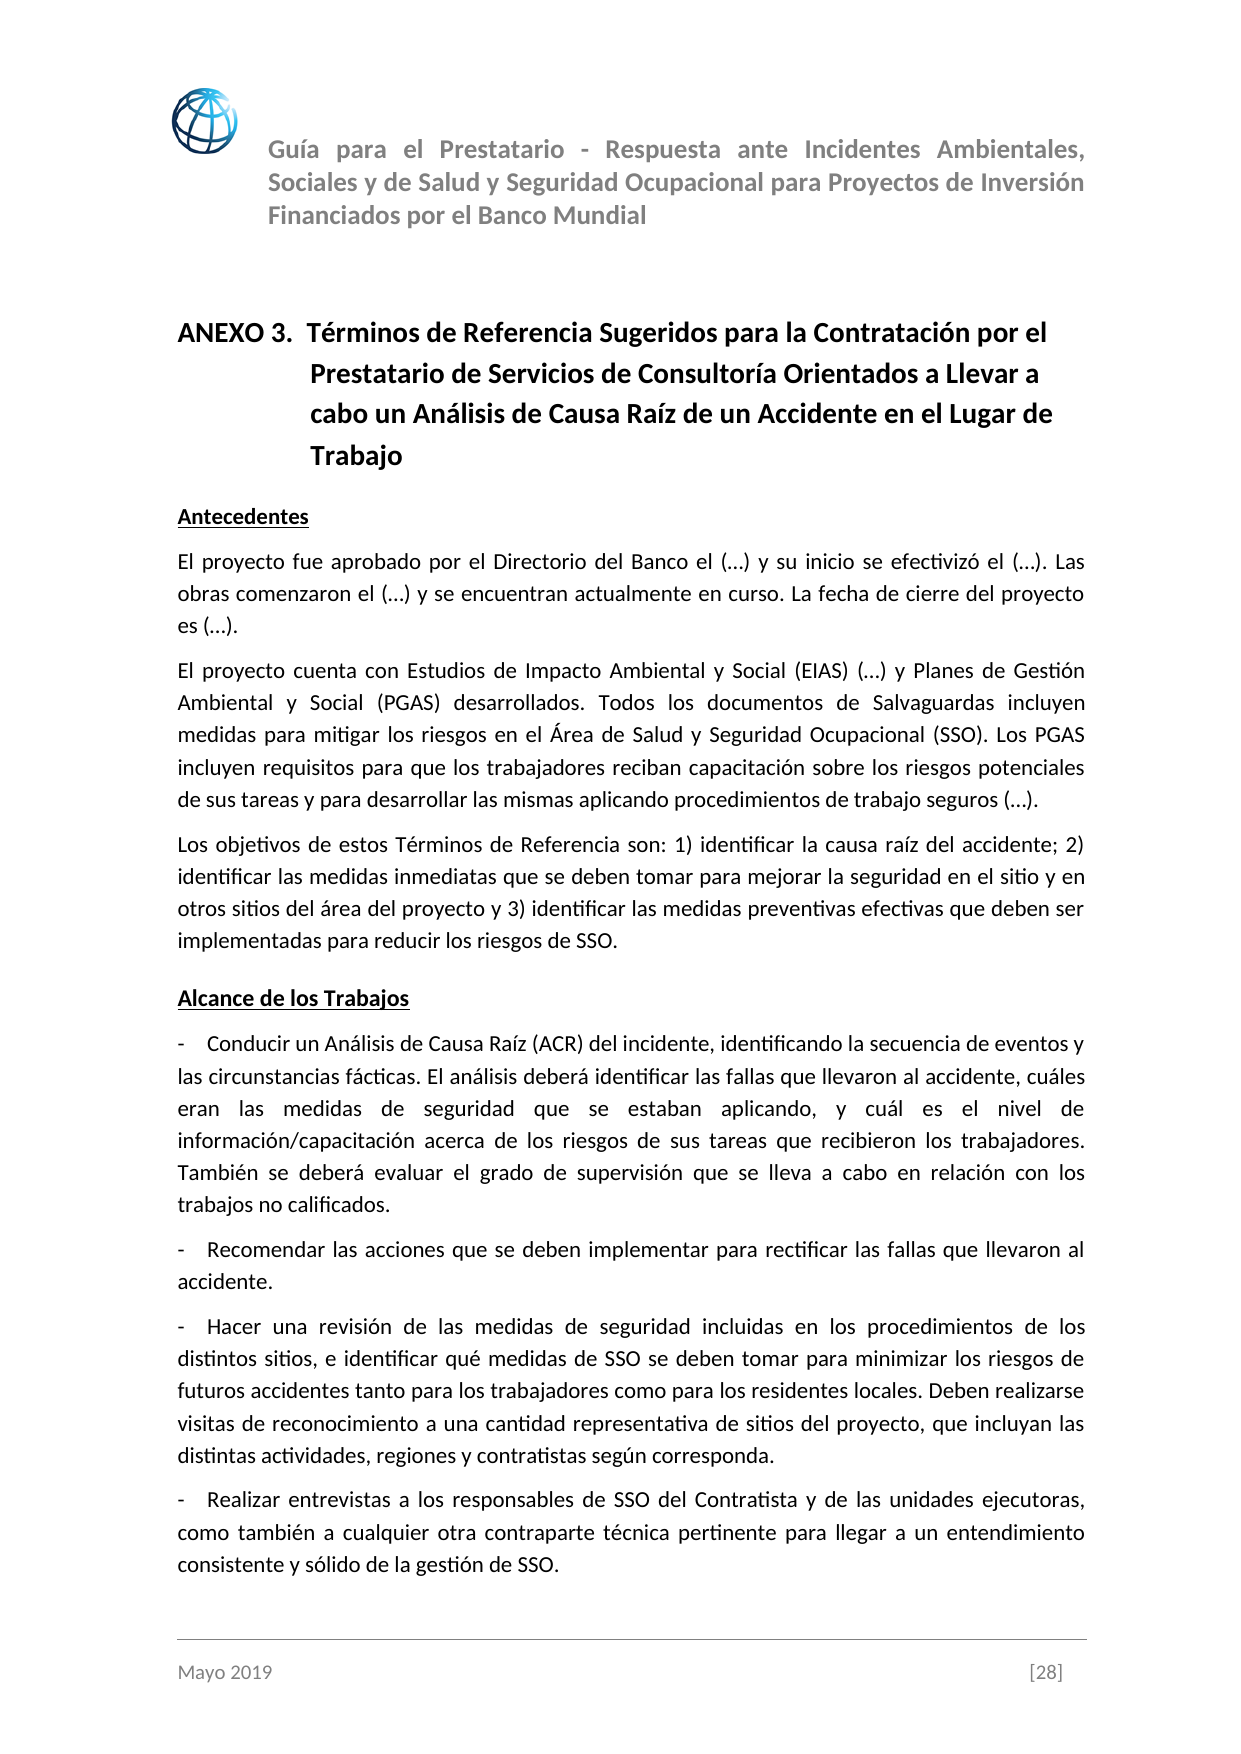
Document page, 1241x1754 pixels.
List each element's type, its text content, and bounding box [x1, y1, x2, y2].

list Conducir un Análisis de Causa Raíz (ACR) del incidente, identificando la secuencia de eventos y las circunstancias fácticas. El análisis deberá identificar las fallas que llevaron al accidente, cuáles eran las medidas de seguridad que se estaban aplicando, y cuál es el nivel de información/capacitación acerca de los riesgos de sus tareas que recibieron los trabajadores. También se deberá evaluar el grado de supervisión que se lleva a cabo en relación con los trabajos no calificados. [177, 1029, 1087, 1218]
text Alcance de los Trabajos [177, 983, 1087, 1013]
list Realizar entrevistas a los responsables de SSO del Contratista y de las unidades ejecutoras, como también a cualquier otra contraparte técnica pertinente para llegar a un entendimiento consistente y sólido de la gestión de SSO. [177, 1486, 1087, 1578]
list Recomendar las acciones que se deben implementar para rectificar las fallas que llevaron al accidente. [177, 1235, 1087, 1295]
subtitle ANEXO 3. Términos de Referencia Sugeridos para la Contratación por el Prestatario de Servicios de Consultoría Orientados a Llevar a cabo un Análisis de Causa Raíz de un Accidente en el Lugar de Trabajo [177, 314, 1087, 472]
list Hacer una revisión de las medidas de seguridad incluidas en los procedimientos de los distintos sitios, e identificar qué medidas de SSO se deben tomar para minimizar los riesgos de futuros accidentes tanto para los trabajadores como para los residentes locales. Deben realizarse visitas de reconocimiento a una cantidad representativa de sitios del proyecto, que incluyan las distintas actividades, regiones y contratistas según corresponda. [177, 1312, 1087, 1469]
text Antecedentes [177, 502, 1087, 531]
text El proyecto fue aprobado por el Directorio del Banco el (…) y su inicio se efectivizó el (…). Las obras comenzaron el (…) y se encuentran actualmente en curso. La fecha de cierre del proyecto es (…). [177, 547, 1087, 639]
text Los objetivos de estos Términos de Referencia son: 1) identificar la causa raíz del accidente; 2) identificar las medidas inmediatas que se deben tomar para mejorar la seguridad en el sitio y en otros sitios del área del proyecto y 3) identificar las medidas preventivas efectivas que deben ser implementadas para reducir los riesgos de SSO. [177, 830, 1087, 954]
text El proyecto cuenta con Estudios de Impacto Ambiental y Social (EIAS) (…) y Planes de Gestión Ambiental y Social (PGAS) desarrollados. Todos los documentos de Salvaguardas incluyen medidas para mitigar los riesgos en el Área de Salud y Seguridad Ocupacional (SSO). Los PGAS incluyen requisitos para que los trabajadores reciban capacitación sobre los riesgos potenciales de sus tareas y para desarrollar las mismas aplicando procedimientos de trabajo seguros (…). [177, 656, 1087, 813]
picture [168, 88, 240, 154]
